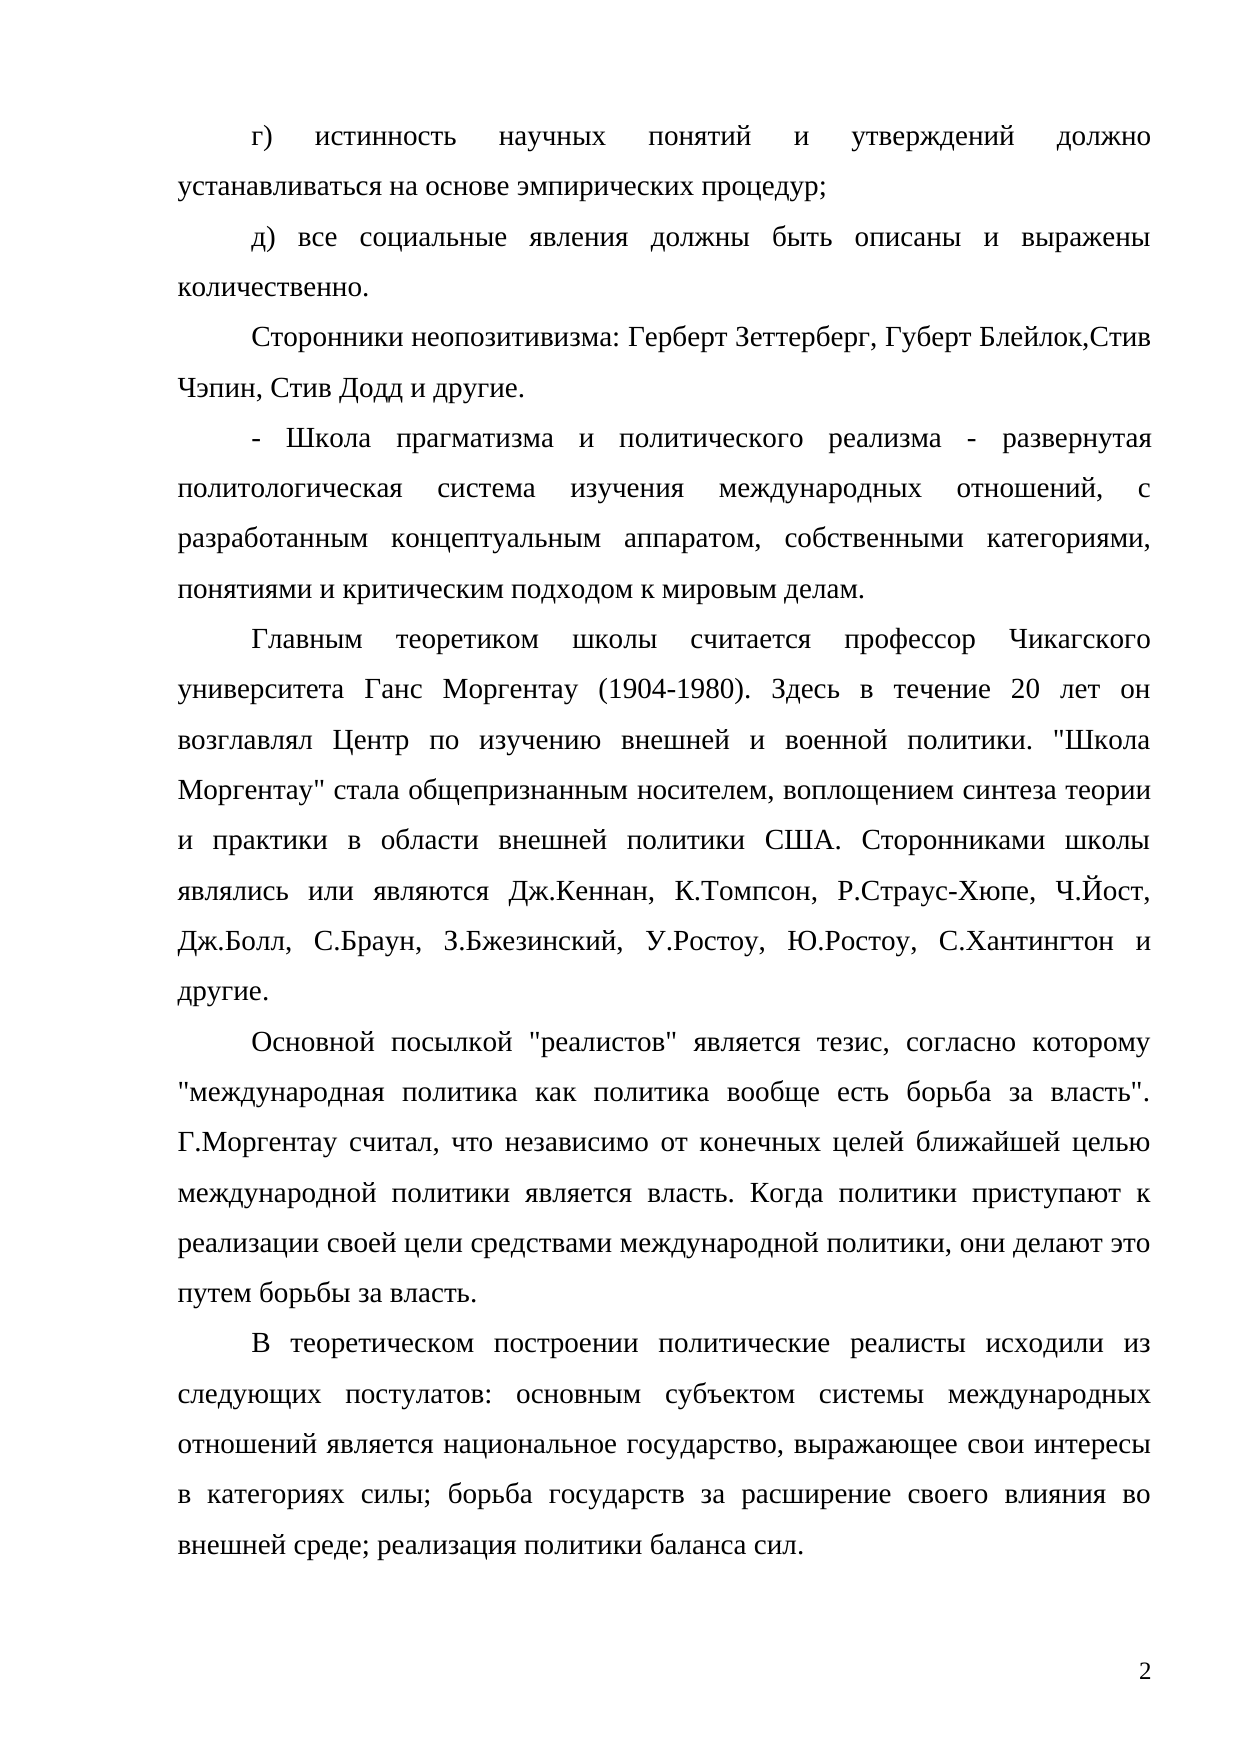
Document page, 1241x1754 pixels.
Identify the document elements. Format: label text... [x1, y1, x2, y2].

text Основной посылкой "реалистов" является тезис, согласно которому "международная политика как политика вообще есть борьба за власть". Г.Моргентау считал, что независимо от конечных целей ближайшей целью международной политики является власть. Когда политики приступают к реализации своей цели средствами международной политики, они делают это путем борьбы за власть. [177, 1024, 1152, 1309]
text г) истинность научных понятий и утверждений должно устанавливаться на основе эмпирических процедур; [177, 118, 1152, 202]
text Главным теоретиком школы считается профессор Чикагского университета Ганс Моргентау (1904-1980). Здесь в течение 20 лет он возглавлял Центр по изучению внешней и военной политики. "Школа Моргентау" стала общепризнанным носителем, воплощением синтеза теории и практики в области внешней политики США. Сторонниками школы являлись или являются Дж.Кеннан, К.Томпcон, Р.Страус-Хюпе, Ч.Йост, Дж.Болл, С.Браун, З.Бжезинский, У.Ростоу, Ю.Ростоу, С.Хантингтон и другие. [177, 621, 1152, 1007]
text - Школа прагматизма и политического реализма - развернутая политологическая система изучения международных отношений, с разработанным концептуальным аппаратом, собственными категориями, понятиями и критическим подходом к мировым делам. [177, 420, 1152, 604]
text д) все социальные явления должны быть описаны и выражены количественно. [177, 219, 1152, 303]
text Сторонники неопозитивизма: Герберт Зеттерберг, Губерт Блейлок,Стив Чэпин, Стив Додд и другие. [177, 319, 1152, 403]
text В теоретическом построении политические реалисты исходили из следующих постулатов: основным субъектом системы международных отношений является национальное государство, выражающее свои интересы в категориях силы; борьба государств за расширение своего влияния во внешней среде; реализация политики баланса сил. [177, 1326, 1152, 1560]
